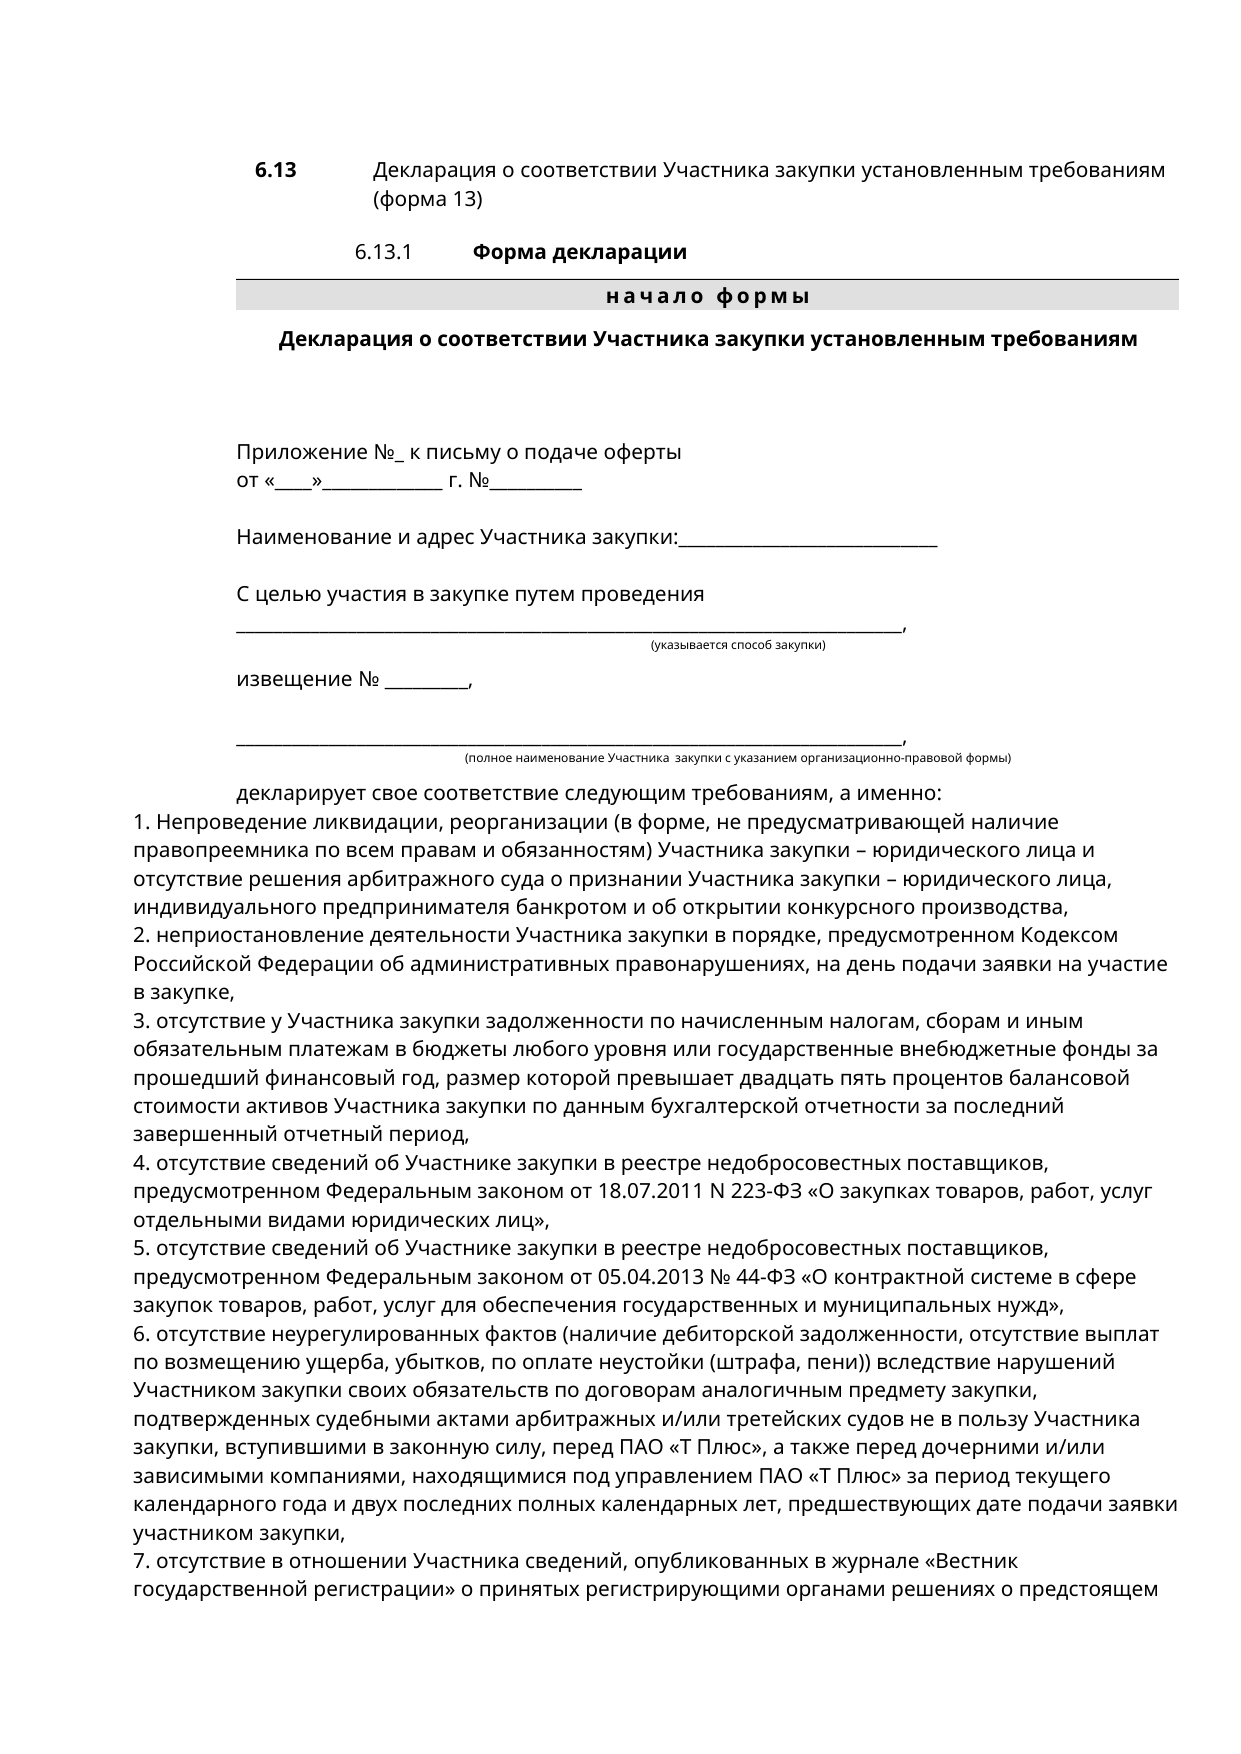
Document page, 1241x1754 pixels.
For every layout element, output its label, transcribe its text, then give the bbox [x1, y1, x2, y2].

text С целью участия в закупке путем проведения ________________________________________________________________________, [236, 579, 1181, 636]
text ________________________________________________________________________, [236, 721, 1181, 750]
text 4. отсутствие сведений об Участнике закупки в реестре недобросовестных поставщиков, предусмотренном Федеральным законом от 18.07.2011 N 223-ФЗ «О закупках товаров, работ, услуг отдельными видами юридических лиц», [133, 1148, 1181, 1233]
text начало формы [236, 280, 1179, 310]
text 5. отсутствие сведений об Участнике закупки в реестре недобросовестных поставщиков, предусмотренном Федеральным законом от 05.04.2013 № 44-ФЗ «О контрактной системе в сфере закупок товаров, работ, услуг для обеспечения государственных и муниципальных нужд», [133, 1233, 1181, 1319]
text (полное наименование Участника закупки с указанием организационно-правовой формы) [236, 750, 1181, 778]
text Наименование и адрес Участника закупки:____________________________ [236, 522, 1181, 551]
text декларирует свое соответствие следующим требованиям, а именно: [236, 778, 1181, 807]
text извещение № _________, [236, 664, 1181, 693]
list Форма декларации [354, 237, 1181, 266]
text 1. Непроведение ликвидации, реорганизации (в форме, не предусматривающей наличие правопреемника по всем правам и обязанностям) Участника закупки – юридического лица и отсутствие решения арбитражного суда о признании Участника закупки – юридического лица, индивидуального предпринимателя банкротом и об открытии конкурсного производства, [133, 807, 1181, 921]
text Приложение №_ к письму о подаче оферты от «____»_____________ г. №__________ [236, 437, 1181, 494]
text 2. неприостановление деятельности Участника закупки в порядке, предусмотренном Кодексом Российской Федерации об административных правонарушениях, на день подачи заявки на участие в закупке, [133, 921, 1181, 1006]
text (указывается способ закупки) [236, 636, 1181, 664]
subtitle Декларация о соответствии Участника закупки установленным требованиям (форма 13) [255, 156, 1181, 212]
text 3. отсутствие у Участника закупки задолженности по начисленным налогам, сборам и иным обязательным платежам в бюджеты любого уровня или государственные внебюджетные фонды за прошедший финансовый год, размер которой превышает двадцать пять процентов балансовой стоимости активов Участника закупки по данным бухгалтерской отчетности за последний завершенный отчетный период, [133, 1006, 1181, 1148]
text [133, 1546, 1181, 1603]
text 6. отсутствие неурегулированных фактов (наличие дебиторской задолженности, отсутствие выплат по возмещению ущерба, убытков, по оплате неустойки (штрафа, пени)) вследствие нарушений Участником закупки своих обязательств по договорам аналогичным предмету закупки, подтвержденных судебными актами арбитражных и/или третейских судов не в пользу Участника закупки, вступившими в законную силу, перед ПАО «Т Плюс», а также перед дочерними и/или зависимыми компаниями, находящимися под управлением ПАО «Т Плюс» за период текущего календарного года и двух последних полных календарных лет, предшествующих дате подачи заявки участником закупки, [133, 1319, 1181, 1546]
text Декларация о соответствии Участника закупки установленным требованиям [236, 324, 1181, 353]
